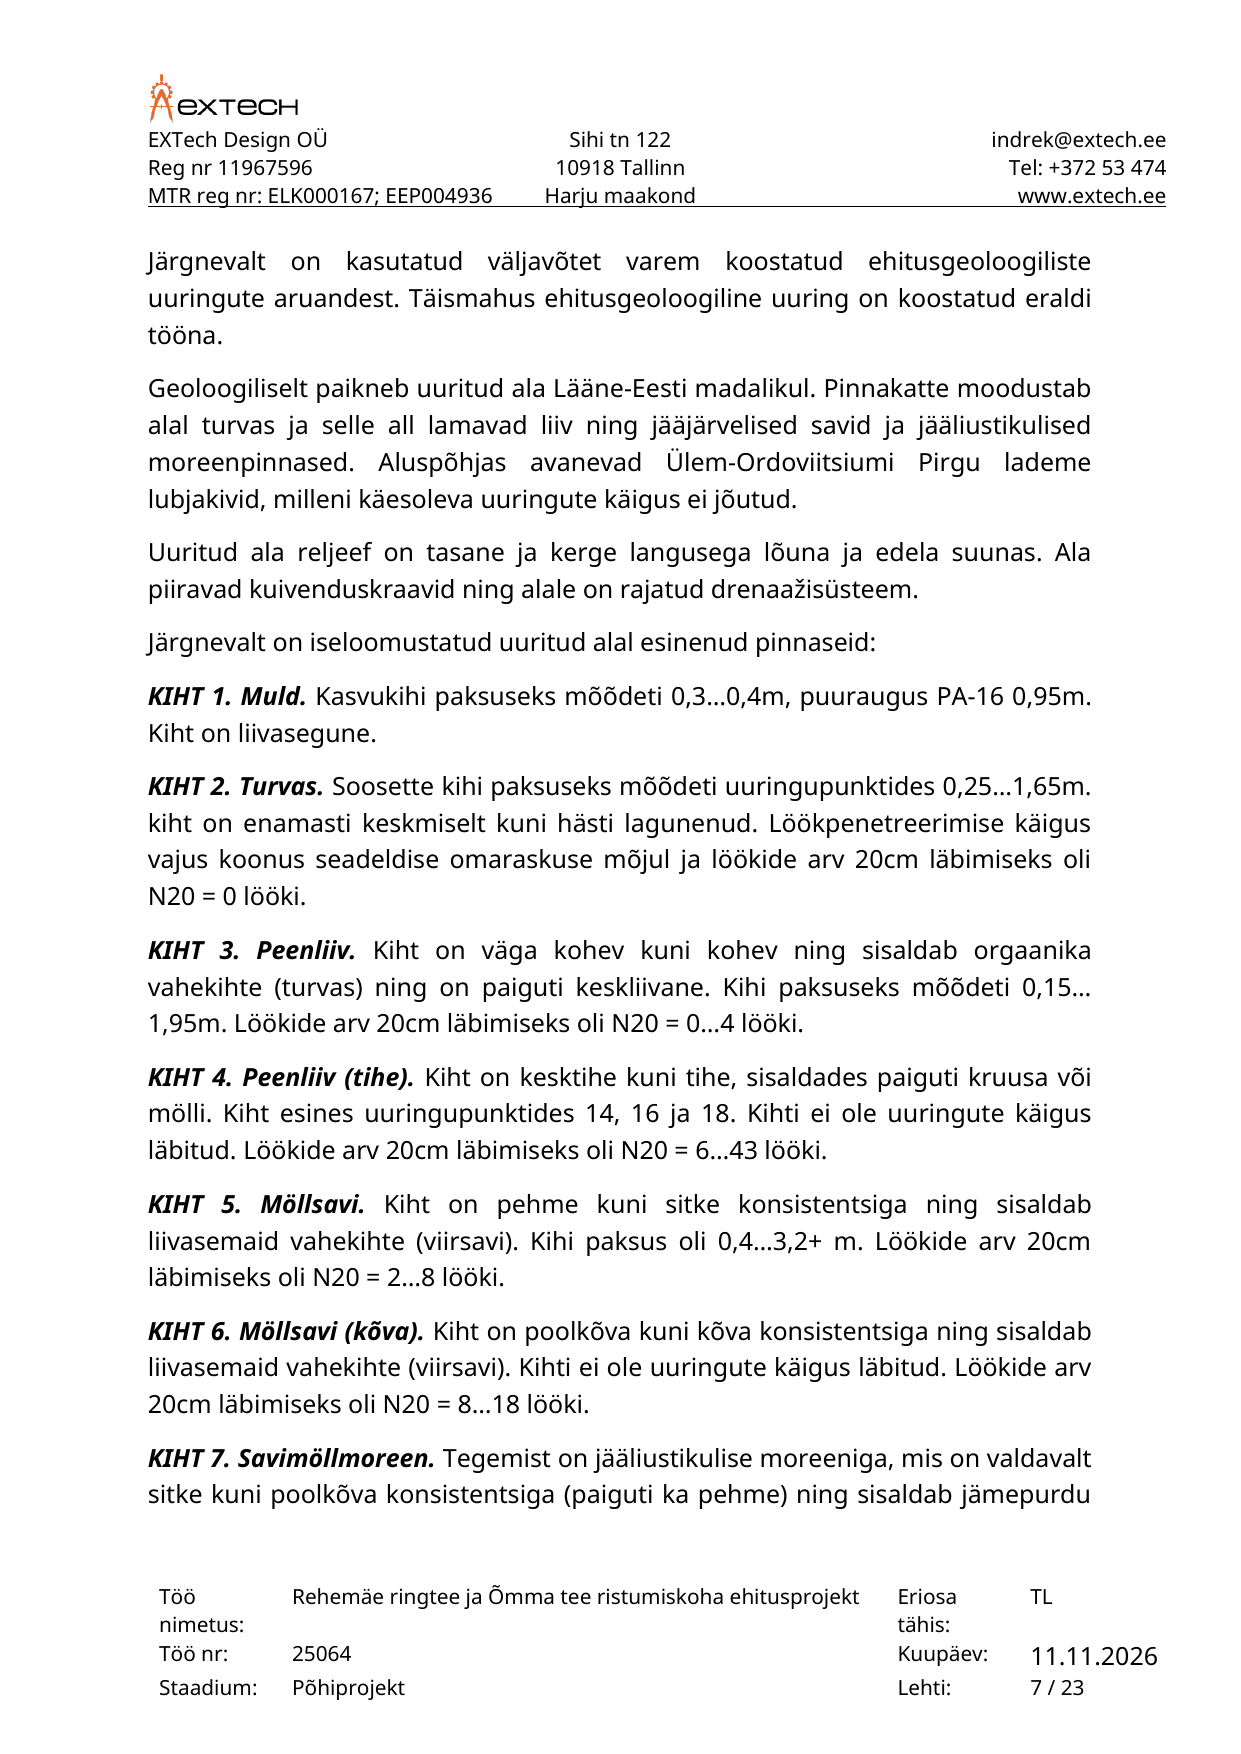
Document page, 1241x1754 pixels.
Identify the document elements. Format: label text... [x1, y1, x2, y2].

text Järgnevalt on kasutatud väljavõtet varem koostatud ehitusgeoloogiliste uuringute aruandest. Täismahus ehitusgeoloogiline uuring on koostatud eraldi tööna. [148, 244, 1093, 352]
text KIHT 6. Möllsavi (kõva). Kiht on poolkõva kuni kõva konsistentsiga ning sisaldab liivasemaid vahekihte (viirsavi). Kihti ei ole uuringute käigus läbitud. Löökide arv 20cm läbimiseks oli N20 = 8…18 lööki. [148, 1313, 1093, 1421]
text KIHT 4. Peenliiv (tihe). Kiht on kesktihe kuni tihe, sisaldades paiguti kruusa või mölli. Kiht esines uuringupunktides 14, 16 ja 18. Kihti ei ole uuringute käigus läbitud. Löökide arv 20cm läbimiseks oli N20 = 6…43 lööki. [148, 1059, 1093, 1167]
text KIHT 3. Peenliiv. Kiht on väga kohev kuni kohev ning sisaldab orgaanika vahekihte (turvas) ning on paiguti keskliivane. Kihi paksuseks mõõdeti 0,15…1,95m. Löökide arv 20cm läbimiseks oli N20 = 0…4 lööki. [148, 932, 1093, 1040]
text KIHT 1. Muld. Kasvukihi paksuseks mõõdeti 0,3…0,4m, puuraugus PA-16 0,95m. Kiht on liivasegune. [148, 678, 1093, 749]
text KIHT 5. Möllsavi. Kiht on pehme kuni sitke konsistentsiga ning sisaldab liivasemaid vahekihte (viirsavi). Kihi paksus oli 0,4…3,2+ m. Löökide arv 20cm läbimiseks oli N20 = 2…8 lööki. [148, 1186, 1093, 1294]
text Järgnevalt on iseloomustatud uuritud alal esinenud pinnaseid: [148, 625, 1093, 659]
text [148, 1440, 1093, 1511]
text Uuritud ala reljeef on tasane ja kerge langusega lõuna ja edela suunas. Ala piiravad kuivenduskraavid ning alale on rajatud drenaažisüsteem. [148, 535, 1093, 606]
picture [147, 73, 300, 125]
text KIHT 2. Turvas. Soosette kihi paksuseks mõõdeti uuringupunktides 0,25…1,65m. kiht on enamasti keskmiselt kuni hästi lagunenud. Löökpenetreerimise käigus vajus koonus seadeldise omaraskuse mõjul ja löökide arv 20cm läbimiseks oli N20 = 0 lööki. [148, 769, 1093, 913]
text Geoloogiliselt paikneb uuritud ala Lääne-Eesti madalikul. Pinnakatte moodustab alal turvas ja selle all lamavad liiv ning jääjärvelised savid ja jääliustikulised moreenpinnased. Aluspõhjas avanevad Ülem-Ordoviitsiumi Pirgu lademe lubjakivid, milleni käesoleva uuringute käigus ei jõutud. [148, 371, 1093, 515]
